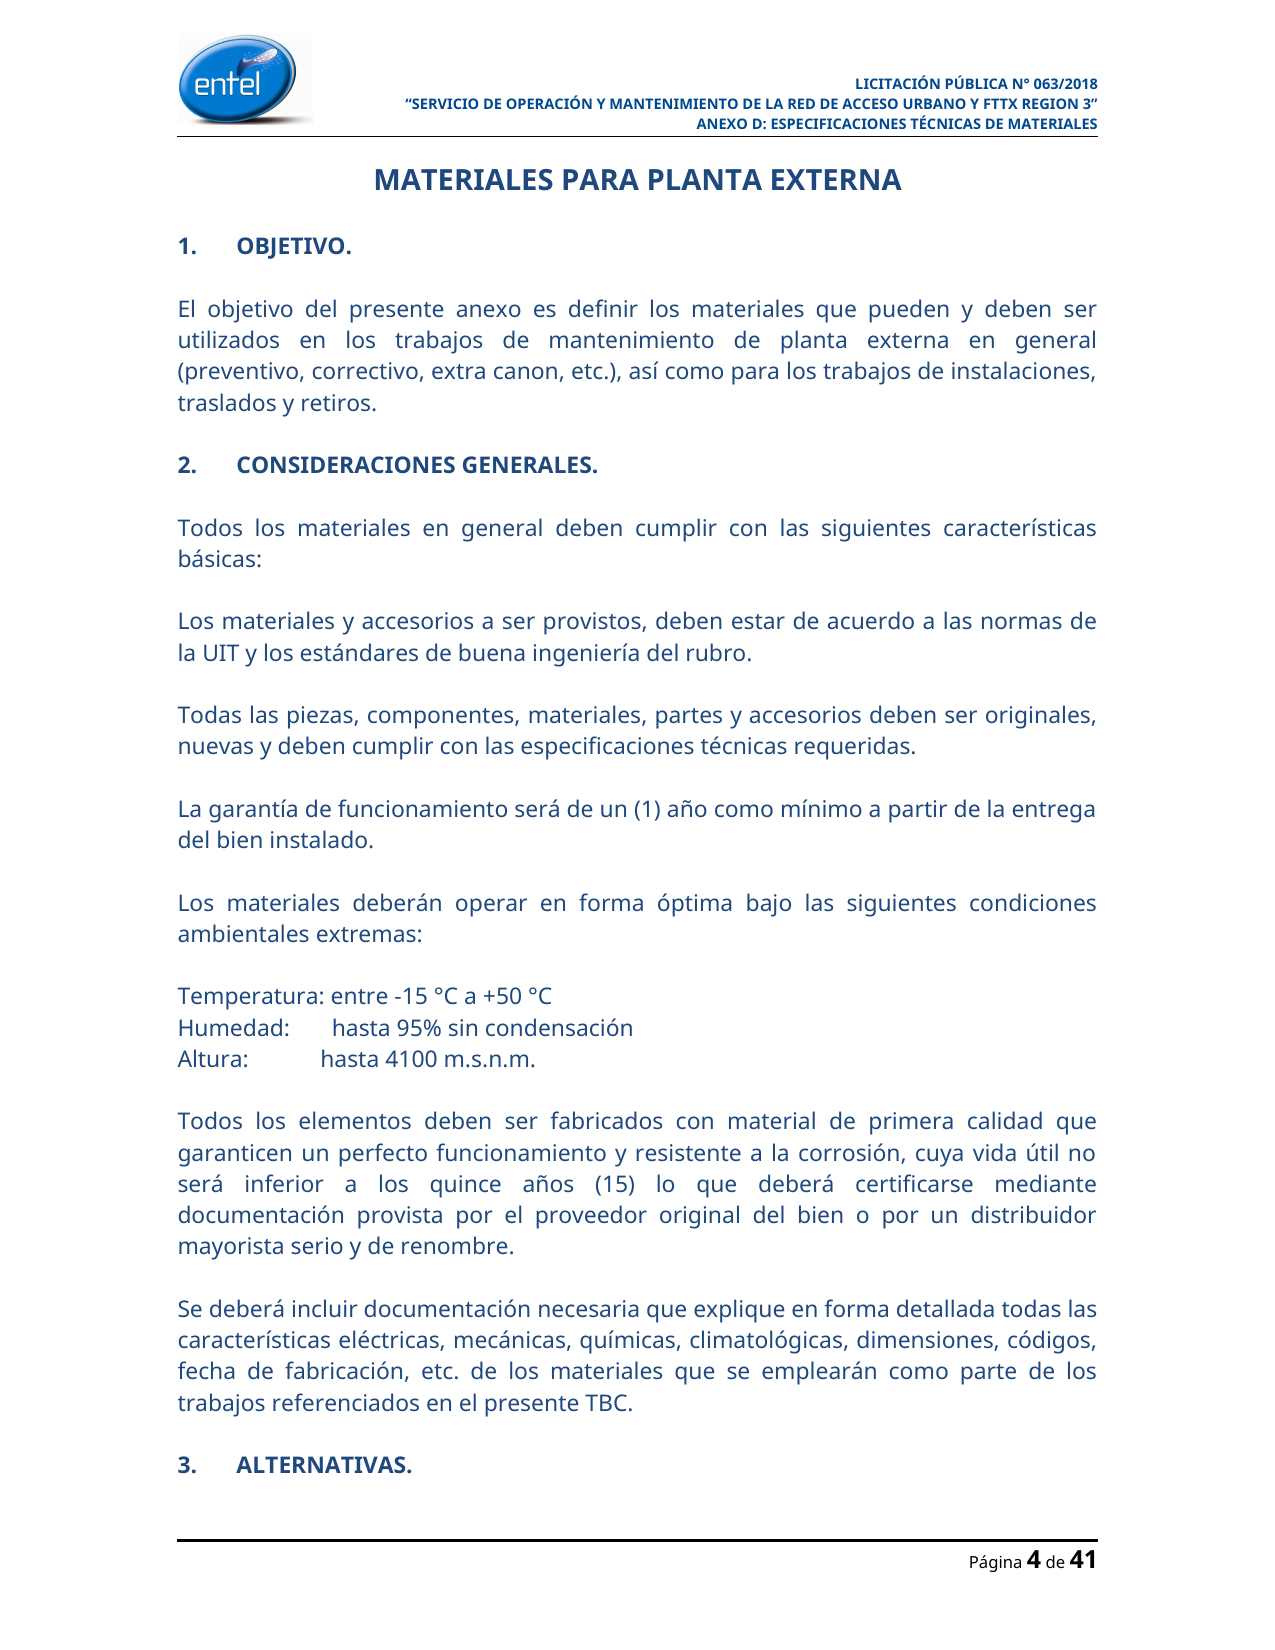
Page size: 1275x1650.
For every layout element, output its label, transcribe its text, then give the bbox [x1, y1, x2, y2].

text Todas las piezas, componentes, materiales, partes y accesorios deben ser originales, nuevas y deben cumplir con las especificaciones técnicas requeridas. [177, 699, 1098, 761]
text La garantía de funcionamiento será de un (1) año como mínimo a partir de la entrega del bien instalado. [177, 793, 1098, 855]
text Se deberá incluir documentación necesaria que explique en forma detallada todas las características eléctricas, mecánicas, químicas, climatológicas, dimensiones, códigos, fecha de fabricación, etc. de los materiales que se emplearán como parte de los trabajos referenciados en el presente TBC. [177, 1293, 1098, 1418]
text Altura: hasta 4100 m.s.n.m. [177, 1043, 1098, 1074]
subtitle ALTERNATIVAS. [177, 1449, 1098, 1480]
picture [178, 33, 314, 125]
text Temperatura: entre -15 °C a +50 °C [177, 980, 1098, 1011]
text El objetivo del presente anexo es definir los materiales que pueden y deben ser utilizados en los trabajos de mantenimiento de planta externa en general (preventivo, correctivo, extra canon, etc.), así como para los trabajos de instalaciones, traslados y retiros. [177, 293, 1098, 418]
text Los materiales y accesorios a ser provistos, deben estar de acuerdo a las normas de la UIT y los estándares de buena ingeniería del rubro. [177, 605, 1098, 668]
subtitle CONSIDERACIONES GENERALES. [177, 449, 1098, 480]
text Todos los elementos deben ser fabricados con material de primera calidad que garanticen un perfecto funcionamiento y resistente a la corrosión, cuya vida útil no será inferior a los quince años (15) lo que deberá certificarse mediante documentación provista por el proveedor original del bien o por un distribuidor mayorista serio y de renombre. [177, 1105, 1098, 1261]
text MATERIALES PARA PLANTA EXTERNA [177, 159, 1098, 199]
subtitle OBJETIVO. [177, 230, 1098, 261]
text Los materiales deberán operar en forma óptima bajo las siguientes condiciones ambientales extremas: [177, 886, 1098, 949]
text Todos los materiales en general deben cumplir con las siguientes características básicas: [177, 511, 1098, 574]
text Humedad: hasta 95% sin condensación [177, 1011, 1098, 1043]
